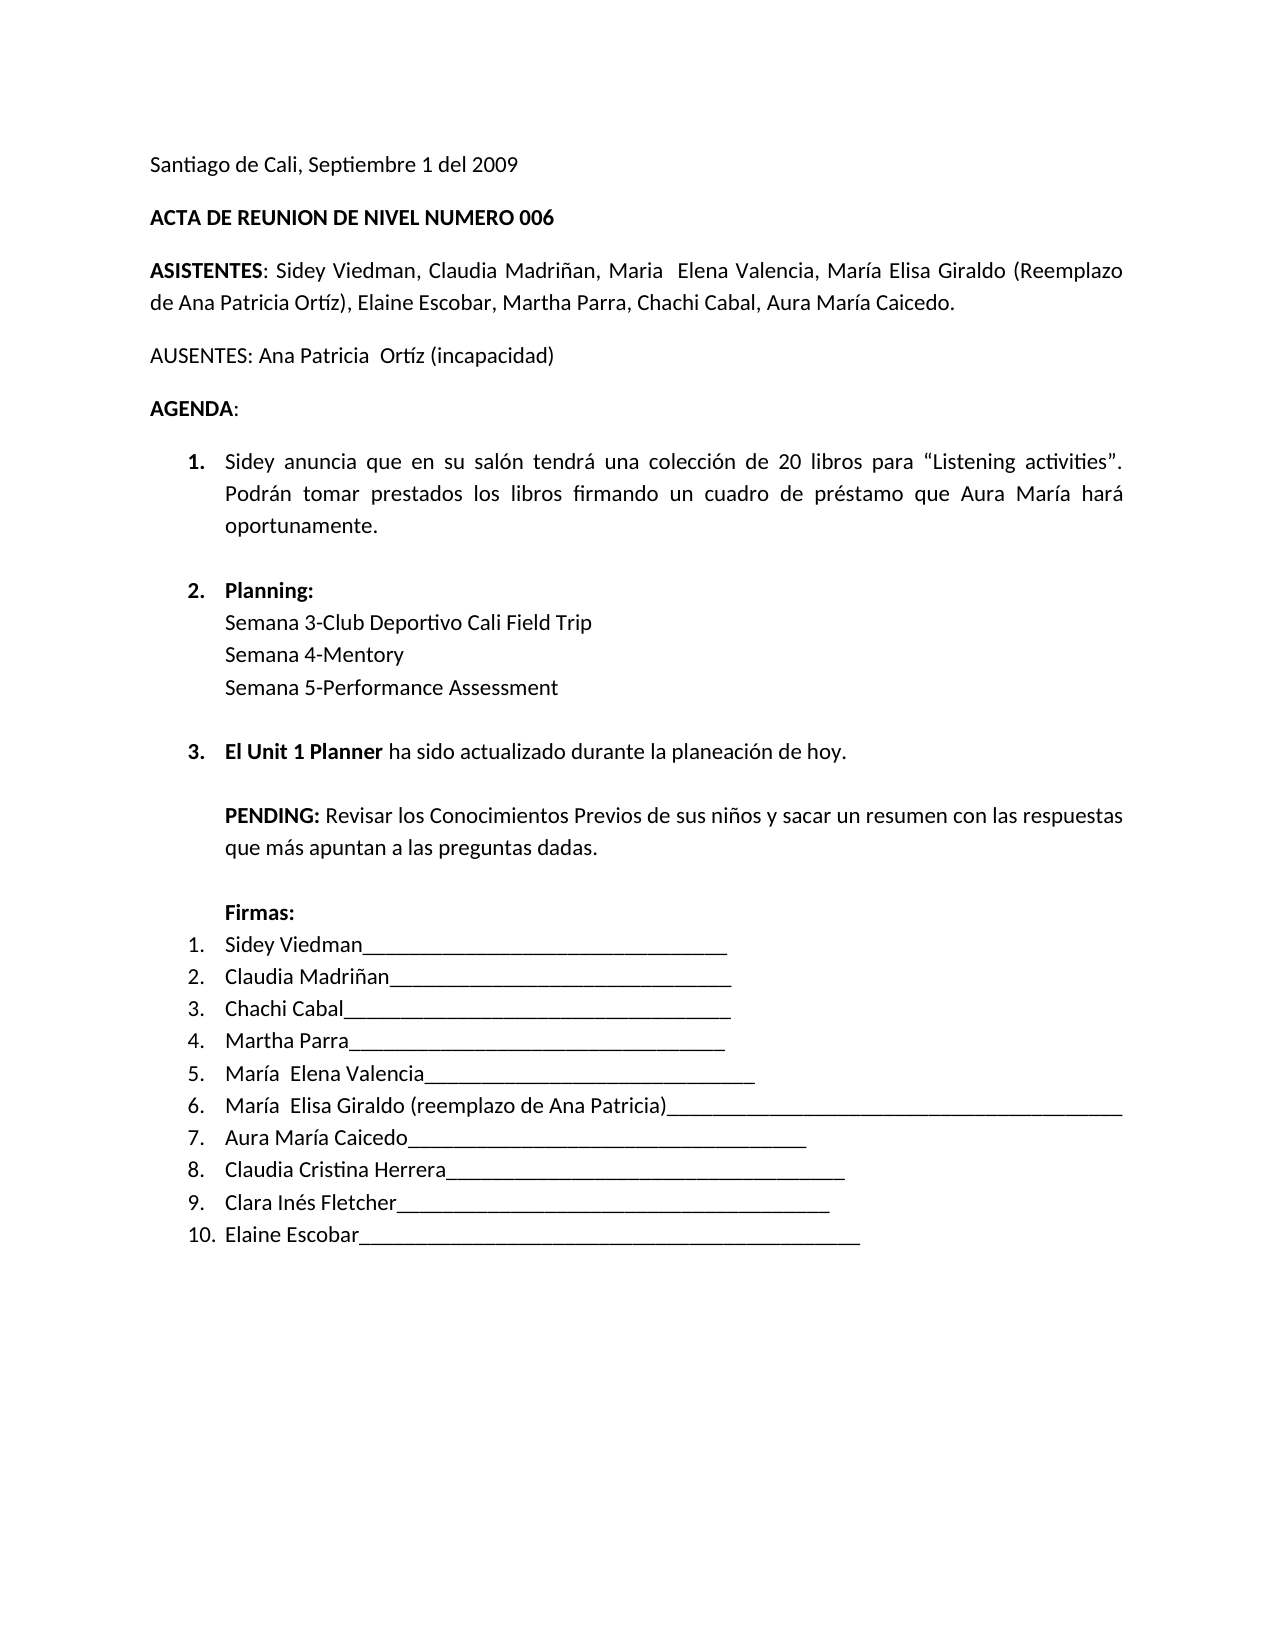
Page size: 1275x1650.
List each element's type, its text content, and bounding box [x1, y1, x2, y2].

list Sidey anuncia que en su salón tendrá una colección de 20 libros para “Listening activities”. Podrán tomar prestados los libros firmando un cuadro de préstamo que Aura María hará oportunamente. [187, 447, 1125, 540]
list Martha Parra_________________________________ [187, 1027, 1125, 1055]
list Chachi Cabal__________________________________ [187, 994, 1125, 1022]
list Semana 4-Mentory [225, 640, 1125, 668]
list Claudia Cristina Herrera___________________________________ [187, 1155, 1125, 1183]
list PENDING: Revisar los Conocimientos Previos de sus niños y sacar un resumen con las respuestas que más apuntan a las preguntas dadas. [225, 801, 1125, 862]
list Semana 5-Performance Assessment [225, 673, 1125, 701]
list Firmas: [225, 898, 1125, 926]
list Claudia Madriñan______________________________ [187, 962, 1125, 990]
list Clara Inés Fletcher______________________________________ [187, 1188, 1125, 1216]
text AUSENTES: Ana Patricia Ortíz (incapacidad) [150, 341, 1125, 369]
list Semana 3-Club Deportivo Cali Field Trip [225, 608, 1125, 636]
list María Elena Valencia_____________________________ [187, 1059, 1125, 1087]
list Elaine Escobar____________________________________________ [187, 1220, 1125, 1248]
list Aura María Caicedo___________________________________ [187, 1123, 1125, 1151]
list Sidey Viedman________________________________ [187, 930, 1125, 958]
list Planning: [187, 576, 1125, 604]
list El Unit 1 Planner ha sido actualizado durante la planeación de hoy. [187, 737, 1125, 765]
text Santiago de Cali, Septiembre 1 del 2009 [150, 150, 1125, 178]
text ACTA DE REUNION DE NIVEL NUMERO 006 [150, 203, 1125, 231]
text AGENDA: [150, 394, 1125, 422]
text ASISTENTES: Sidey Viedman, Claudia Madriñan, Maria Elena Valencia, María Elisa Giraldo (Reemplazo de Ana Patricia Ortíz), Elaine Escobar, Martha Parra, Chachi Cabal, Aura María Caicedo. [150, 256, 1125, 316]
list María Elisa Giraldo (reemplazo de Ana Patricia)________________________________________ [187, 1091, 1125, 1119]
